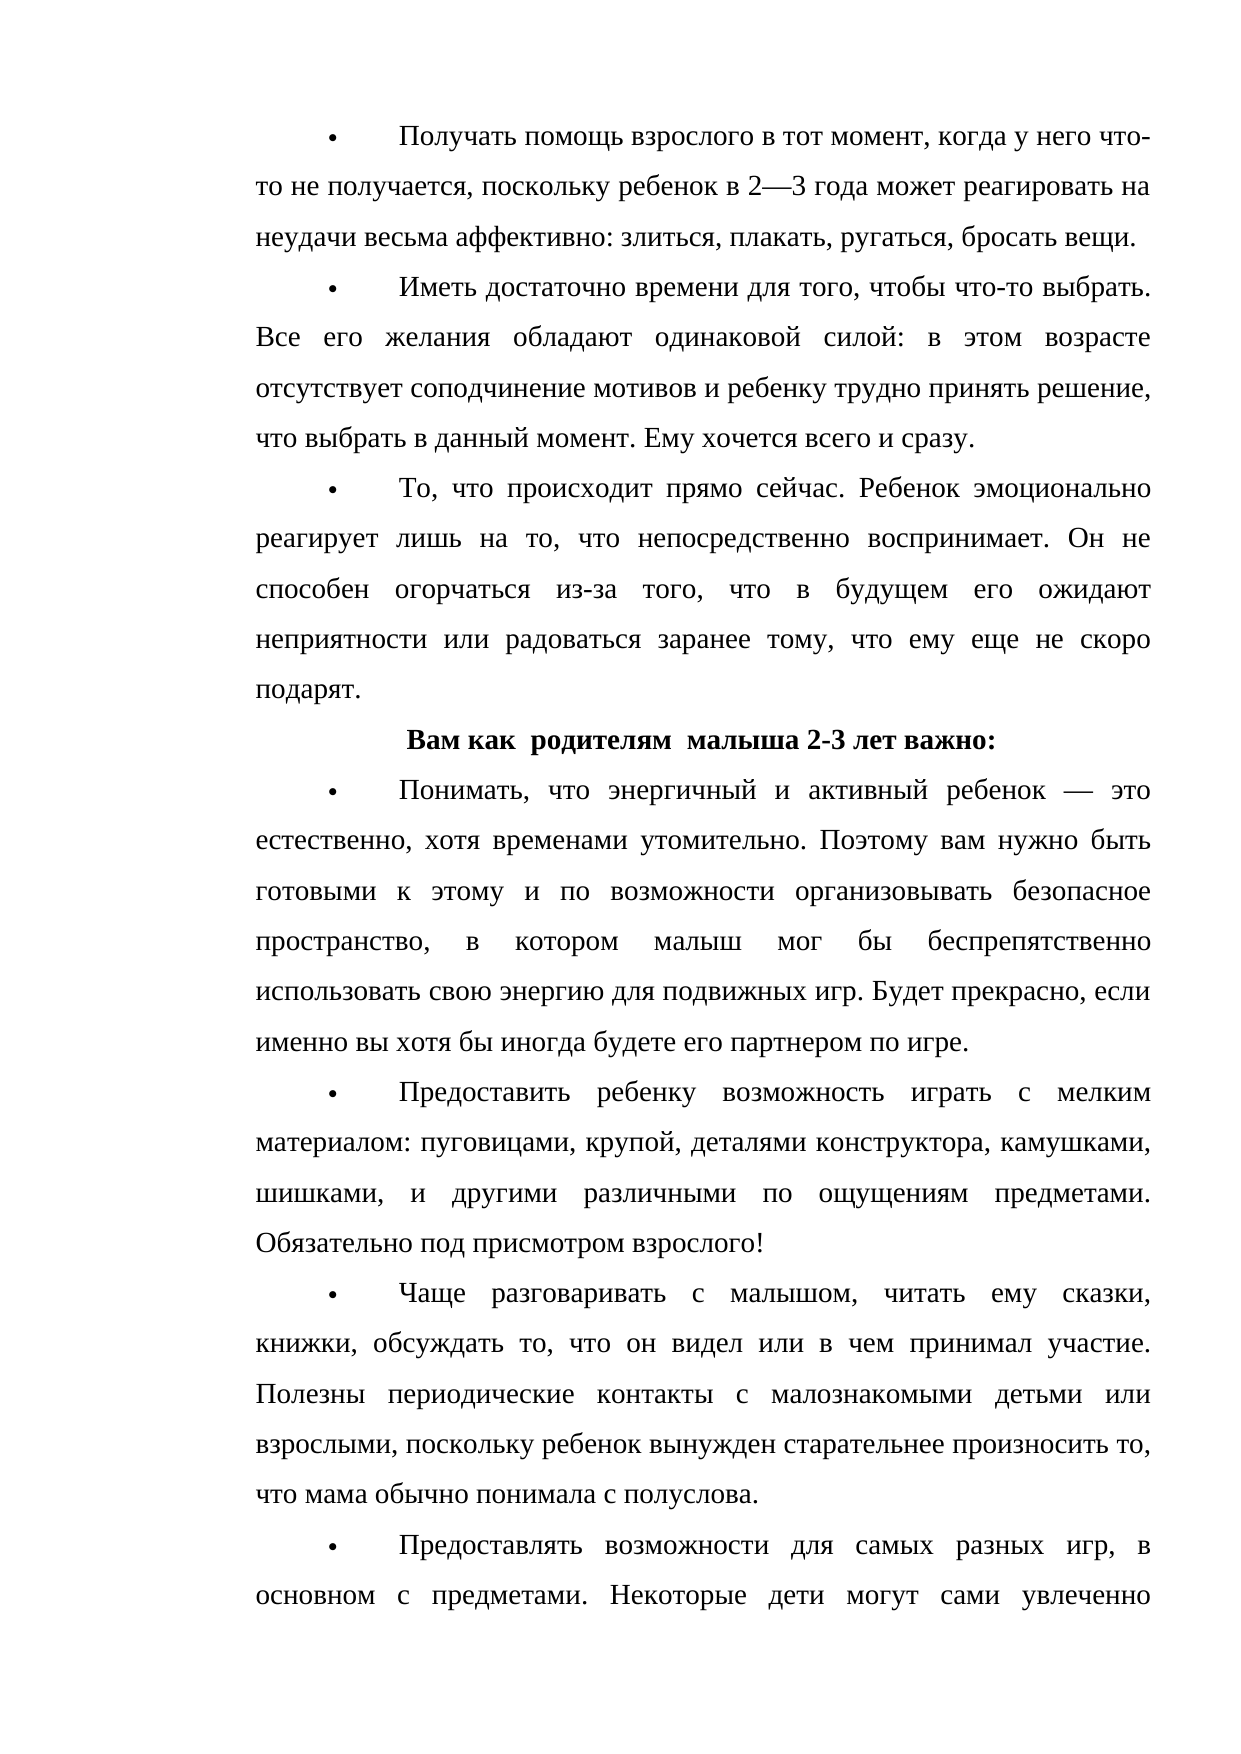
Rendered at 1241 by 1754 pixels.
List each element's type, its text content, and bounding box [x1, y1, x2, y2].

list То, что происходит прямо сейчас. Ребенок эмоционально реагирует лишь на то, что непосредственно воспринимает. Он не способен огорчаться из-за того, что в будущем его ожидают неприятности или радоваться заранее тому, что ему еще не скоро подарят. [255, 470, 1152, 705]
list Понимать, что энергичный и активный ребенок — это естественно, хотя временами утомительно. Поэтому вам нужно быть готовыми к этому и по возможности организовывать безопасное пространство, в котором малыш мог бы беспрепятственно использовать свою энергию для подвижных игр. Будет прекрасно, если именно вы хотя бы иногда будете его партнером по игре. [255, 772, 1152, 1057]
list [255, 1527, 1152, 1611]
list Чаще разговаривать с малышом, читать ему сказки, книжки, обсуждать то, что он видел или в чем принимал участие. Полезны периодические контакты с малознакомыми детьми или взрослыми, поскольку ребенок вынужден старательнее произносить то, что мама обычно понимала с полуслова. [255, 1275, 1152, 1510]
list Получать помощь взрослого в тот момент, когда у него что-то не получается, поскольку ребенок в 2—3 года может реагировать на неудачи весьма аффективно: злиться, плакать, ругаться, бросать вещи. [255, 118, 1152, 252]
list Иметь достаточно времени для того, чтобы что-то выбрать. Все его желания обладают одинаковой силой: в этом возрасте отсутствует соподчинение мотивов и ребенку трудно принять решение, что выбрать в данный момент. Ему хочется всего и сразу. [255, 269, 1152, 453]
list Предоставить ребенку возможность играть с мелким материалом: пуговицами, крупой, деталями конструктора, камушками, шишками, и другими различными по ощущениям предметами. Обязательно под присмотром взрослого! [255, 1074, 1152, 1258]
text Вам как родителям малыша 2-3 лет важно: [177, 722, 1152, 755]
